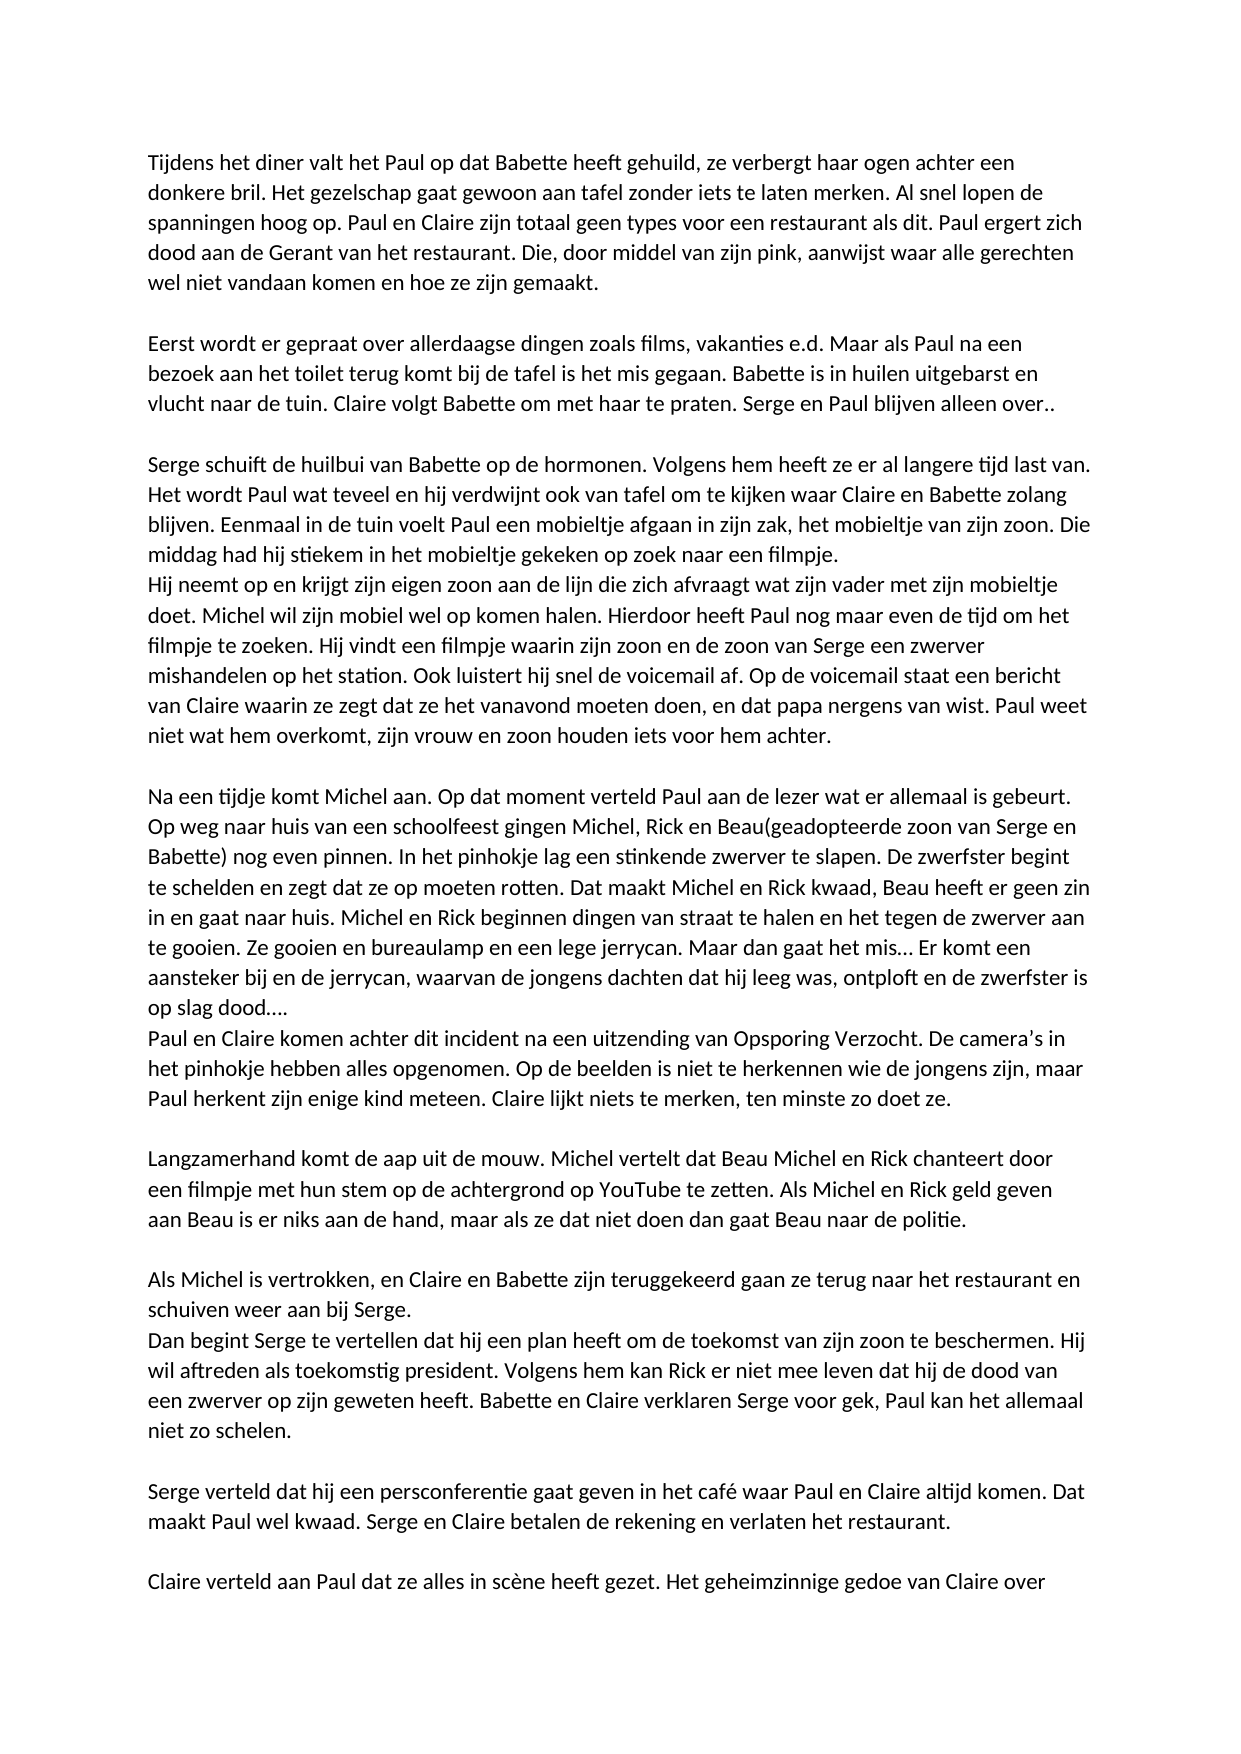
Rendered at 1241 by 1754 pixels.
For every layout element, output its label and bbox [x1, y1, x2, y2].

text [148, 148, 1093, 1595]
